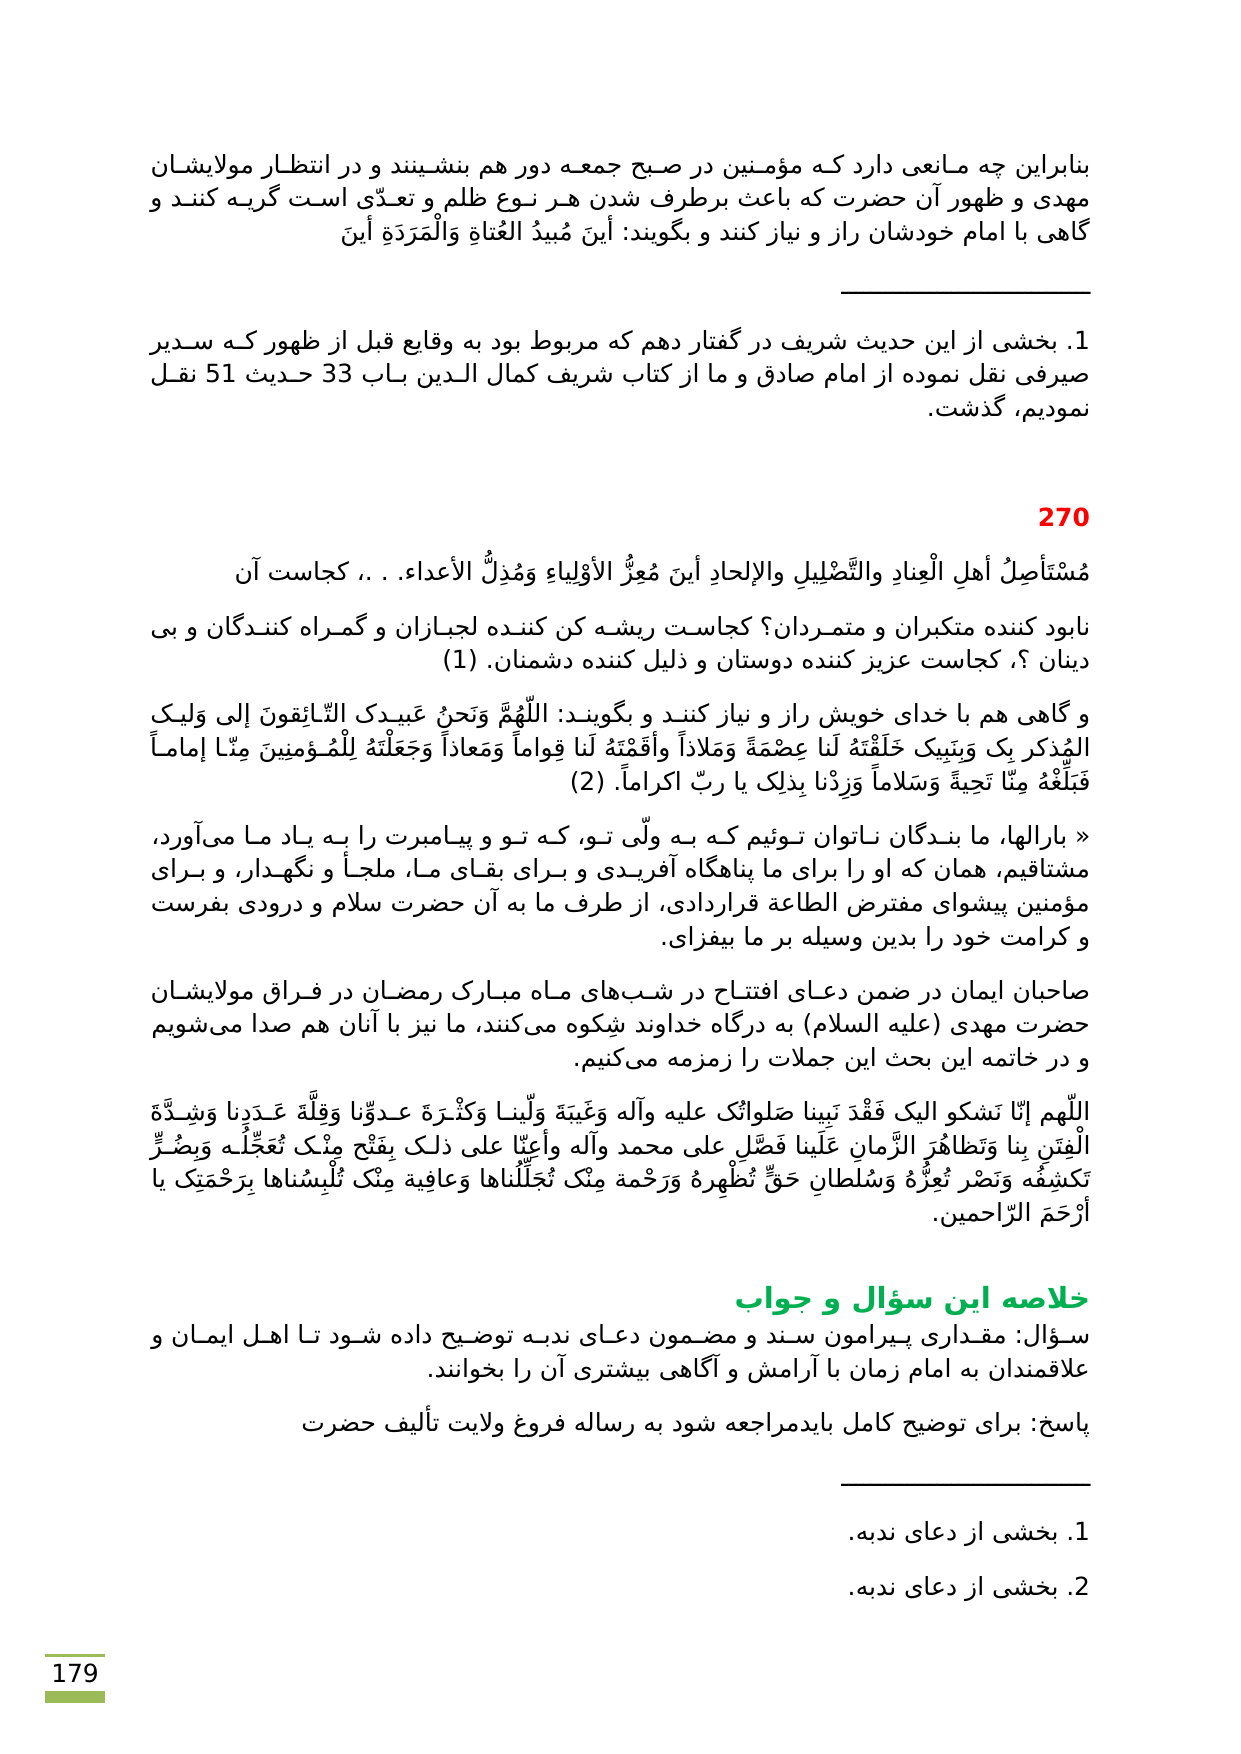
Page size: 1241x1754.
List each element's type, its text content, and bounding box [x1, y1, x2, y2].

text نابود کننده متکبران و متمردان؟ کجاست ریشه کن کننده لجبازان و گمراه کنندگان و بی دینان ؟، کجاست عزیز کننده دوستان و ذلیل کننده دشمنان. (1) [150, 612, 1090, 674]
text 1. بخشی از این حدیث شریف در گفتار دهم که مربوط بود به وقایع قبل از ظهور که سدیر صیرفی نقل نموده از امام صادق و ما از کتاب شریف کمال الدین باب 33 حدیث 51 نقل نمودیم، گذشت. [150, 326, 1090, 422]
text صاحبان ایمان در ضمن دعای افتتاح در شب‌های ماه مبارک رمضان در فراق مولایشان حضرت مهدی (علیه السلام) به درگاه خداوند شِکوه می‌کنند، ما نیز با آنان هم صدا می‌شویم و در خاتمه این بحث این جملات را زمزمه می‌کنیم. [150, 976, 1090, 1072]
text پاسخ: برای توضیح کامل بایدمراجعه شود به رساله فروغ ولایت تألیف حضرت [150, 1409, 1090, 1438]
text ــــــــــــــــــــــــــــــــــ [150, 1463, 1090, 1492]
text 2. بخشی از دعای ندبه. [150, 1572, 1090, 1601]
text مُسْتَأصِلُ أهلِ الْعِنادِ والتَّضْلِیلِ والإلحادِ أینَ مُعِزُّ الأوْلِیاءِ وَمُذِلُّ الأعداء. . .، کجاست آن [150, 557, 1090, 587]
subtitle خلاصه این سؤال و جواب [150, 1282, 1090, 1316]
text سؤال: مقداری پیرامون سند و مضمون دعای ندبه توضیح داده شود تا اهل ایمان و علاقمندان به امام زمان با آرامش و آگاهی بیشتری آن را بخوانند. [150, 1321, 1090, 1383]
text و گاهی هم با خدای خویش راز و نیاز کنند و بگویند: اللّهُمَّ وَنَحنُ عَبیدک التّائِقونَ إلی وَلیک المُذکر بِک وَبِنَبِیک خَلَقْتَهُ لَنا عِصْمَةً وَمَلاذاً وأقَمْتَهُ لَنا قِواماً وَمَعاذاً وَجَعَلْتَهُ لِلْمُؤمنِینَ مِنّا إماماً فَبَلِّغْهُ مِنّا تَحِیةً وَسَلاماً وَزِدْنا بِذلِک یا ربّ اکراماً. (2) [150, 700, 1090, 796]
text اللّهم إنّا نَشکو الیک فَقْدَ نَبِینا صَلواتُک علیه وآله وَغَیبَةَ وَلّینا وَکثْرَةَ عدوِّنا وَقِلَّةَ عَدَدِنا وَشِدَّةَ الْفِتَنِ بِنا وَتَظاهُرَ الزَّمانِ عَلَینا فَصَّلِ علی محمد وآله وأعِنّا علی ذلک بِفَتْح مِنْک تُعَجِّلُه وَبِضُرٍّ تَکشِفُه وَنَصْر تُعِزُّهُ وَسُلطانِ حَقٍّ تُظْهِرهُ وَرَحْمة مِنْک تُجَلِّلُناها وَعافِیة مِنْک تُلْبِسُناها بِرَحْمَتِک یا أرْحَمَ الرّاحمین. [150, 1098, 1090, 1227]
text بنابراین چه مانعی دارد که مؤمنین در صبح جمعه دور هم بنشینند و در انتظار مولایشان مهدی و ظهور آن حضرت که باعث برطرف شدن هر نوع ظلم و تعدّی است گریه کنند و گاهی با امام خودشان راز و نیاز کنند و بگویند: أینَ مُبیدُ العُتاةِ وَالْمَرَدَةِ أینَ [150, 150, 1090, 246]
text ــــــــــــــــــــــــــــــــــ [150, 271, 1090, 301]
text « بارالها، ما بندگان ناتوان توئیم که به ولّی تو، که تو و پیامبرت را به یاد ما می‌آورد، مشتاقیم، همان که او را برای ما پناهگاه آفریدی و برای بقای ما، ملجأ و نگهدار، و برای مؤمنین پیشوای مفترض الطاعة قراردادی، از طرف ما به آن حضرت سلام و درودی بفرست و کرامت خود را بدین وسیله بر ما بیفزای. [150, 821, 1090, 951]
text 1. بخشی از دعای ندبه. [150, 1517, 1090, 1547]
text 270 [150, 503, 1090, 532]
